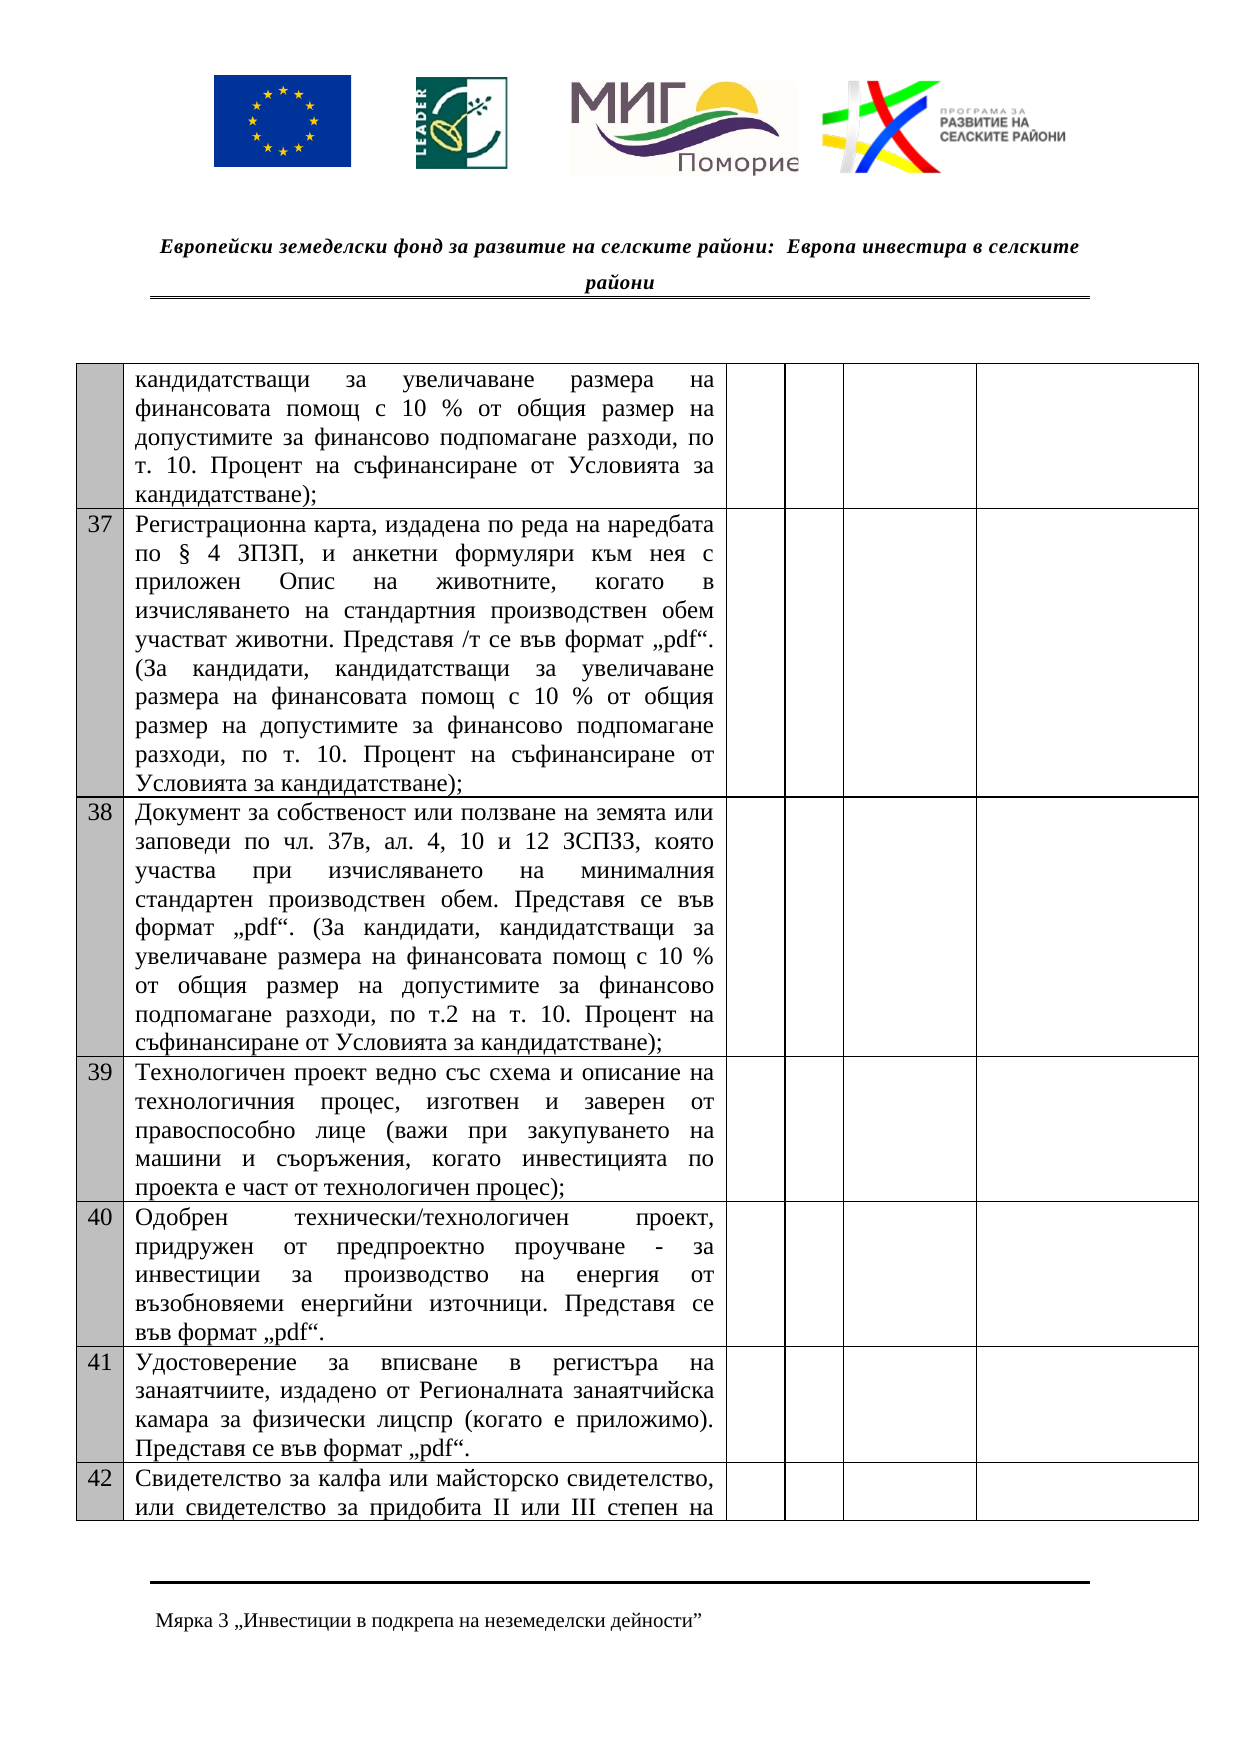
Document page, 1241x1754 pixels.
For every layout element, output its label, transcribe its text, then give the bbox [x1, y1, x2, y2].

table_cell Одобрен технически/технологичен проект, придружен от предпроектно проучване - за инвестиции за производство на енергия от възобновяеми енергийни източници. Представя се във формат „pdf“. [124, 1202, 726, 1346]
table_cell [727, 509, 784, 796]
table_cell [844, 1057, 976, 1201]
table_cell [786, 1202, 843, 1346]
table_cell Технологичен проект ведно със схема и описание на технологичния процес, изготвен и заверен от правоспособно лице (важи при закупуването на машини и съоръжения, когато инвестицията по проекта е част от технологичен процес); [124, 1057, 726, 1201]
table_cell [786, 1463, 843, 1520]
table_cell 42 [77, 1463, 123, 1520]
table_cell Регистрационна карта, издадена по реда на наредбата по § 4 ЗПЗП, и анкетни формуляри към нея с приложен Опис на животните, когато в изчисляването на стандартния производствен обем участват животни. Представя /т се във формат „pdf“. (За кандидати, кандидатстващи за увеличаване размера на финансовата помощ с 10 % от общия размер на допустимите за финансово подпомагане разходи, по т. 10. Процент на съфинансиране от Условията за кандидатстване); [124, 509, 726, 796]
table_cell [844, 798, 976, 1056]
table_cell [727, 1202, 784, 1346]
table_cell [977, 1347, 1198, 1462]
picture [416, 77, 508, 169]
table_cell [786, 509, 843, 796]
table_cell [844, 1347, 976, 1462]
table_cell [786, 364, 843, 508]
table_cell [727, 364, 784, 508]
table_cell [727, 798, 784, 1056]
table_cell [844, 509, 976, 796]
table_cell 39 [77, 1057, 123, 1201]
table_cell [727, 1463, 784, 1520]
table_cell [844, 1202, 976, 1346]
table_cell [786, 1057, 843, 1201]
table_cell [786, 1347, 843, 1462]
table_cell [977, 364, 1198, 508]
table_cell [727, 1057, 784, 1201]
table_cell [786, 798, 843, 1056]
table_cell [977, 1202, 1198, 1346]
table_cell 41 [77, 1347, 123, 1462]
table_cell 38 [77, 798, 123, 1056]
table_cell 37 [77, 509, 123, 796]
table_cell [977, 1057, 1198, 1201]
table_cell [977, 509, 1198, 796]
table_cell 40 [77, 1202, 123, 1346]
picture [808, 73, 1076, 180]
table_cell [977, 1463, 1198, 1520]
table_cell [727, 1347, 784, 1462]
table_cell [844, 364, 976, 508]
table_cell [977, 798, 1198, 1056]
table_cell [844, 1463, 976, 1520]
picture [214, 75, 352, 167]
picture [570, 81, 799, 176]
table_cell Удостоверение за вписване в регистъра на занаятчиите, издадено от Регионалната занаятчийска камара за физически лицспр (когато е приложимо). Представя се във формат „pdf“. [124, 1347, 726, 1462]
table_cell 36 [77, 364, 123, 508]
table_cell Документ за собственост или ползване на земята или заповеди по чл. 37в, ал. 4, 10 и 12 ЗСПЗЗ, която участва при изчисляването на минималния стандартен производствен обем. Представя се във формат „pdf“. (За кандидати, кандидатстващи за увеличаване размера на финансовата помощ с 10 % от общия размер на допустимите за финансово подпомагане разходи, по т.2 на т. 10. Процент на съфинансиране от Условията за кандидатстване); [124, 798, 726, 1056]
